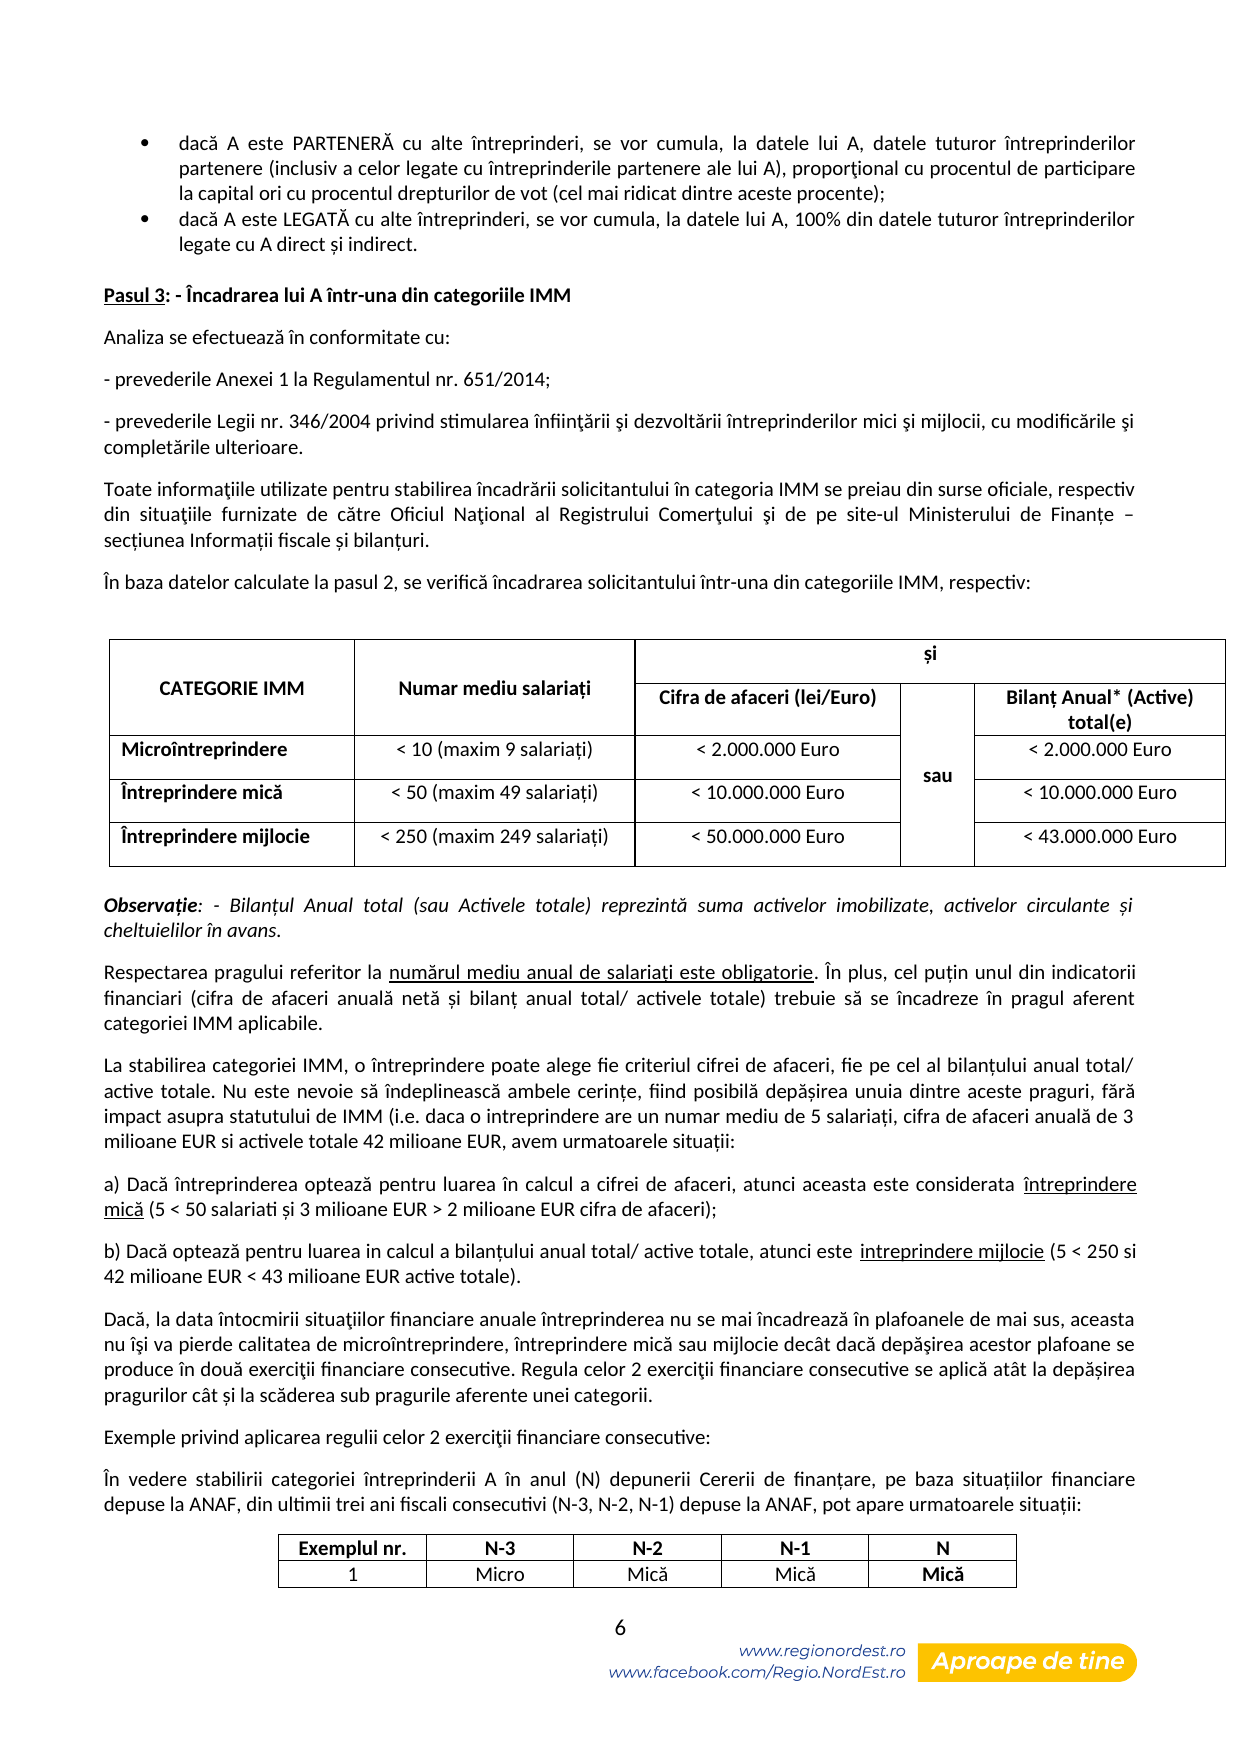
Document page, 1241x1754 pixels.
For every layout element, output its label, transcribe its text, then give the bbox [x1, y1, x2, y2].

text În vedere stabilirii categoriei întreprinderii A în anul (N) depunerii Cererii de finanțare, pe baza situațiilor financiare depuse la ANAF, din ultimii trei ani fiscali consecutivi (N-3, N-2, N-1) depuse la ANAF, pot apare urmatoarele situații: [103, 1466, 1137, 1517]
text Dacă, la data întocmirii situaţiilor financiare anuale întreprinderea nu se mai încadrează în plafoanele de mai sus, aceasta nu îşi va pierde calitatea de microîntreprindere, întreprindere mică sau mijlocie decât dacă depăşirea acestor plafoane se produce în două exerciţii financiare consecutive. Regula celor 2 exerciţii financiare consecutive se aplică atât la depășirea pragurilor cât și la scăderea sub pragurile aferente unei categorii. [103, 1306, 1137, 1407]
text Pasul 3: - Încadrarea lui A într-una din categoriile IMM [103, 282, 1137, 308]
text - prevederile Legii nr. 346/2004 privind stimularea înfiinţării şi dezvoltării întreprinderilor mici şi mijlocii, cu modificările şi completările ulterioare. [103, 408, 1137, 459]
text Exemple privind aplicarea regulii celor 2 exerciţii financiare consecutive: [103, 1424, 1137, 1449]
table_cell sau [901, 684, 974, 866]
table_header N-1 [722, 1535, 868, 1560]
table_cell Bilanț Anual* (Active) total(e) [975, 684, 1225, 735]
table_cell < 10.000.000 Euro [636, 780, 900, 822]
table_header Numar mediu salariați [355, 640, 634, 735]
text Toate informaţiile utilizate pentru stabilirea încadrării solicitantului în categoria IMM se preiau din surse oficiale, respectiv din situaţiile furnizate de către Oficiul Naţional al Registrului Comerţului şi de pe site-ul Ministerului de Finanțe – secțiunea Informații fiscale și bilanțuri. [103, 476, 1137, 552]
table_cell < 43.000.000 Euro [975, 823, 1225, 866]
text Analiza se efectuează în conformitate cu: [103, 324, 1137, 350]
text Observație: - Bilanțul Anual total (sau Activele totale) reprezintă suma activelor imobilizate, activelor circulante și cheltuielilor în avans. [103, 892, 1137, 943]
table_header N-3 [427, 1535, 573, 1560]
table_cell Întreprindere mică [110, 780, 354, 822]
text La stabilirea categoriei IMM, o întreprindere poate alege fie criteriul cifrei de afaceri, fie pe cel al bilanțului anual total/ active totale. Nu este nevoie să îndeplinească ambele cerințe, fiind posibilă depășirea unuia dintre aceste praguri, fără impact asupra statutului de IMM (i.e. daca o intreprindere are un numar mediu de 5 salariați, cifra de afaceri anuală de 3 milioane EUR si activele totale 42 milioane EUR, avem urmatoarele situații: [103, 1052, 1137, 1154]
text a) Dacă întreprinderea optează pentru luarea în calcul a cifrei de afaceri, atunci aceasta este considerata întreprindere mică (5 < 50 salariati și 3 milioane EUR > 2 milioane EUR cifra de afaceri); [103, 1171, 1137, 1222]
table_cell < 10 (maxim 9 salariați) [355, 736, 634, 778]
table_header N [869, 1535, 1016, 1560]
table_cell Microîntreprindere [110, 736, 354, 778]
table_cell Micro [427, 1561, 573, 1587]
table_cell < 250 (maxim 249 salariați) [355, 823, 634, 866]
table_header CATEGORIE IMM [110, 640, 354, 735]
table_cell Întreprindere mijlocie [110, 823, 354, 866]
table_cell 1 [279, 1561, 426, 1587]
table_cell < 50.000.000 Euro [636, 823, 900, 866]
table_cell < 2.000.000 Euro [636, 736, 900, 778]
table_cell < 10.000.000 Euro [975, 780, 1225, 822]
table_cell Cifra de afaceri (lei/Euro) [636, 684, 900, 735]
table_cell Mică [722, 1561, 868, 1587]
table_cell Mică [869, 1561, 1016, 1587]
table_header Exemplul nr. [279, 1535, 426, 1560]
list dacă A este LEGATĂ cu alte întreprinderi, se vor cumula, la datele lui A, 100% din datele tuturor întreprinderilor legate cu A direct și indirect. [141, 206, 1137, 257]
table_header și [636, 640, 1225, 683]
list dacă A este PARTENERĂ cu alte întreprinderi, se vor cumula, la datele lui A, datele tuturor întreprinderilor partenere (inclusiv a celor legate cu întreprinderile partenere ale lui A), proporţional cu procentul de participare la capital ori cu procentul drepturilor de vot (cel mai ridicat dintre aceste procente); [141, 130, 1137, 206]
text Respectarea pragului referitor la numărul mediu anual de salariați este obligatorie. În plus, cel puțin unul din indicatorii financiari (cifra de afaceri anuală netă și bilanț anual total/ activele totale) trebuie să se încadreze în pragul aferent categoriei IMM aplicabile. [103, 959, 1137, 1036]
table_cell Mică [574, 1561, 721, 1587]
text b) Dacă optează pentru luarea in calcul a bilanțului anual total/ active totale, atunci este intreprindere mijlocie (5 < 250 si 42 milioane EUR < 43 milioane EUR active totale). [103, 1238, 1137, 1289]
text - prevederile Anexei 1 la Regulamentul nr. 651/2014; [103, 366, 1137, 392]
table_cell < 50 (maxim 49 salariați) [355, 780, 634, 822]
text În baza datelor calculate la pasul 2, se verifică încadrarea solicitantului într-una din categoriile IMM, respectiv: [103, 569, 1137, 594]
table_cell < 2.000.000 Euro [975, 736, 1225, 778]
table_header N-2 [574, 1535, 721, 1560]
